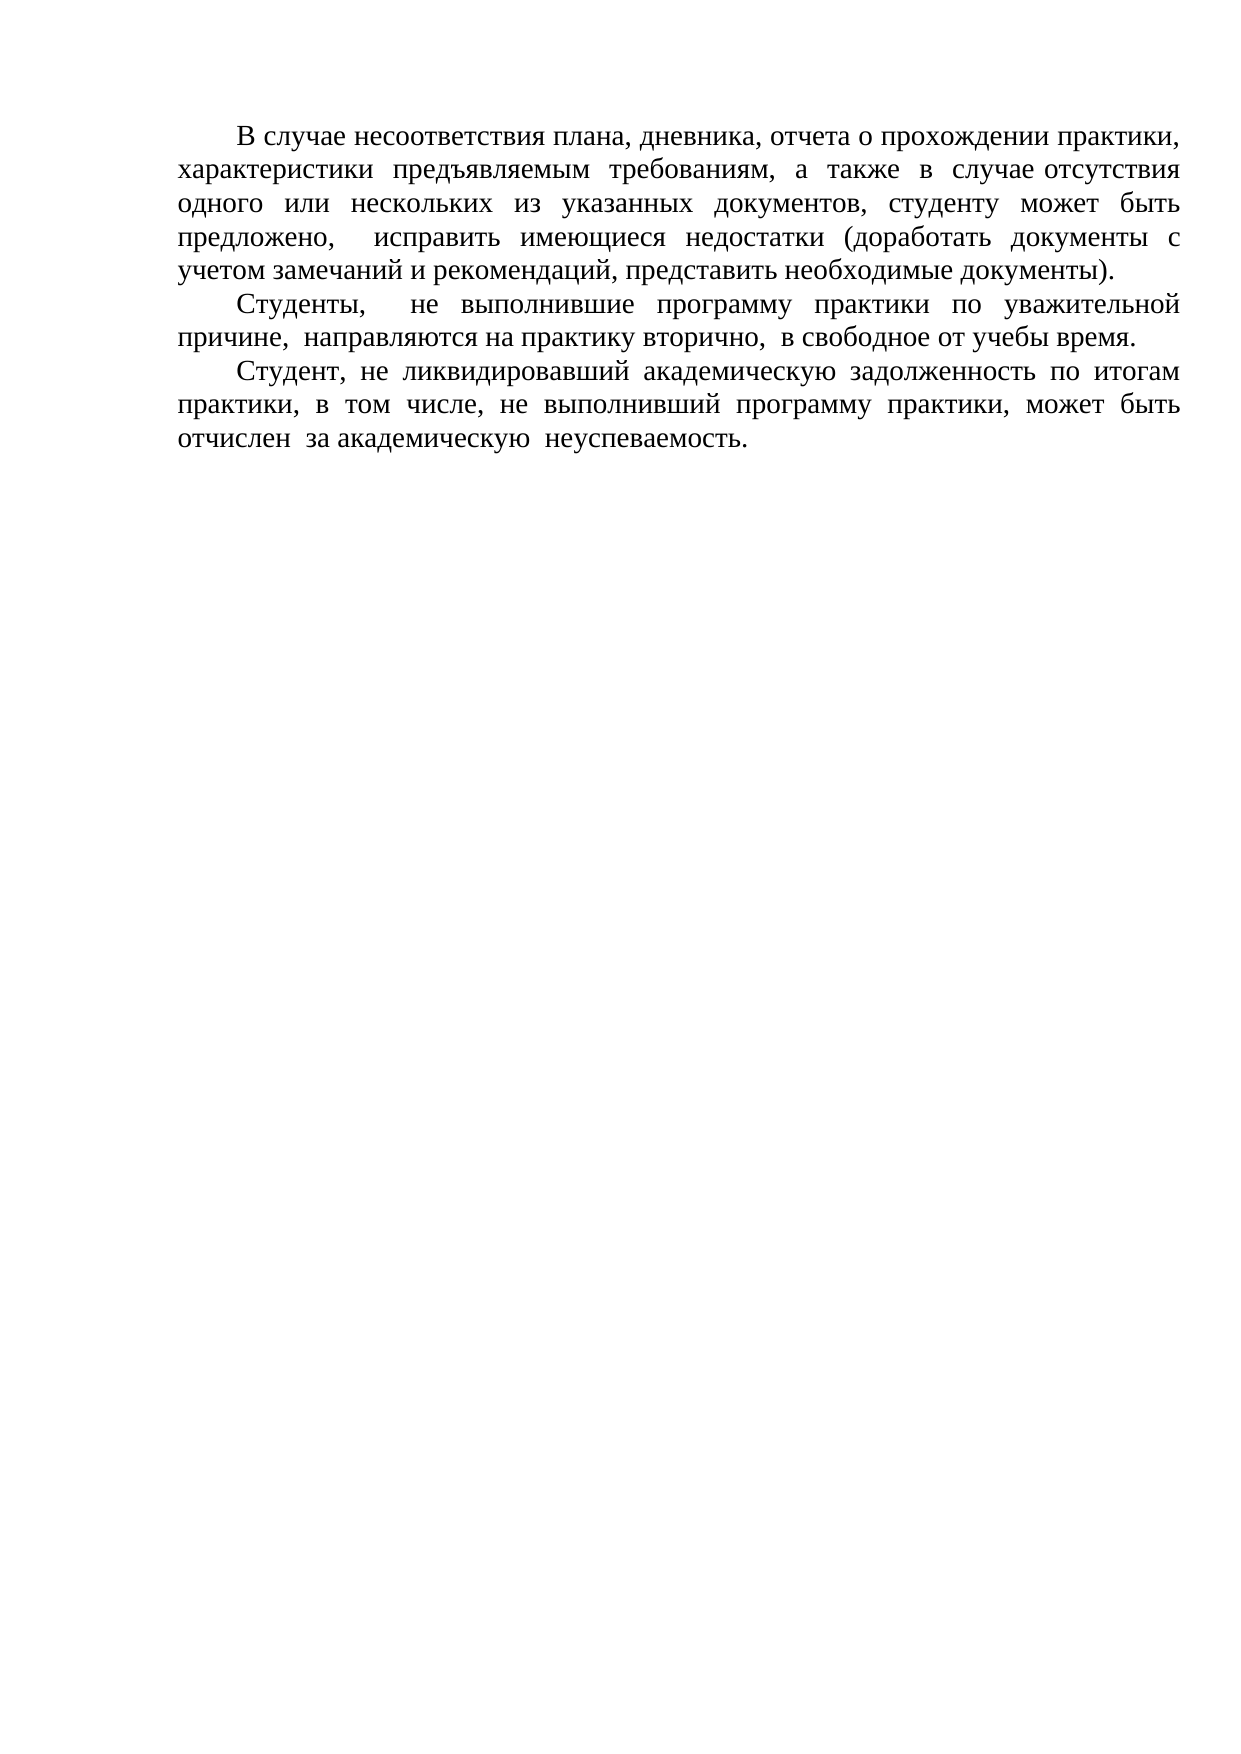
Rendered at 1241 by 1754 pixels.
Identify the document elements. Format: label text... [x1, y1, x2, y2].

text Студенты, не выполнившие программу практики по уважительной причине, направляются на практику вторично, в свободное от учебы время. [177, 286, 1181, 353]
text В случае несоответствия плана, дневника, отчета о прохождении практики, характеристики предъявляемым требованиям, а также в случае отсутствия одного или нескольких из указанных документов, студенту может быть предложено, исправить имеющиеся недостатки (доработать документы с учетом замечаний и рекомендаций, представить необходимые документы). [177, 118, 1181, 286]
text Студент, не ликвидировавший академическую задолженность по итогам практики, в том числе, не выполнивший программу практики, может быть отчислен за академическую неуспеваемость. [177, 353, 1181, 453]
